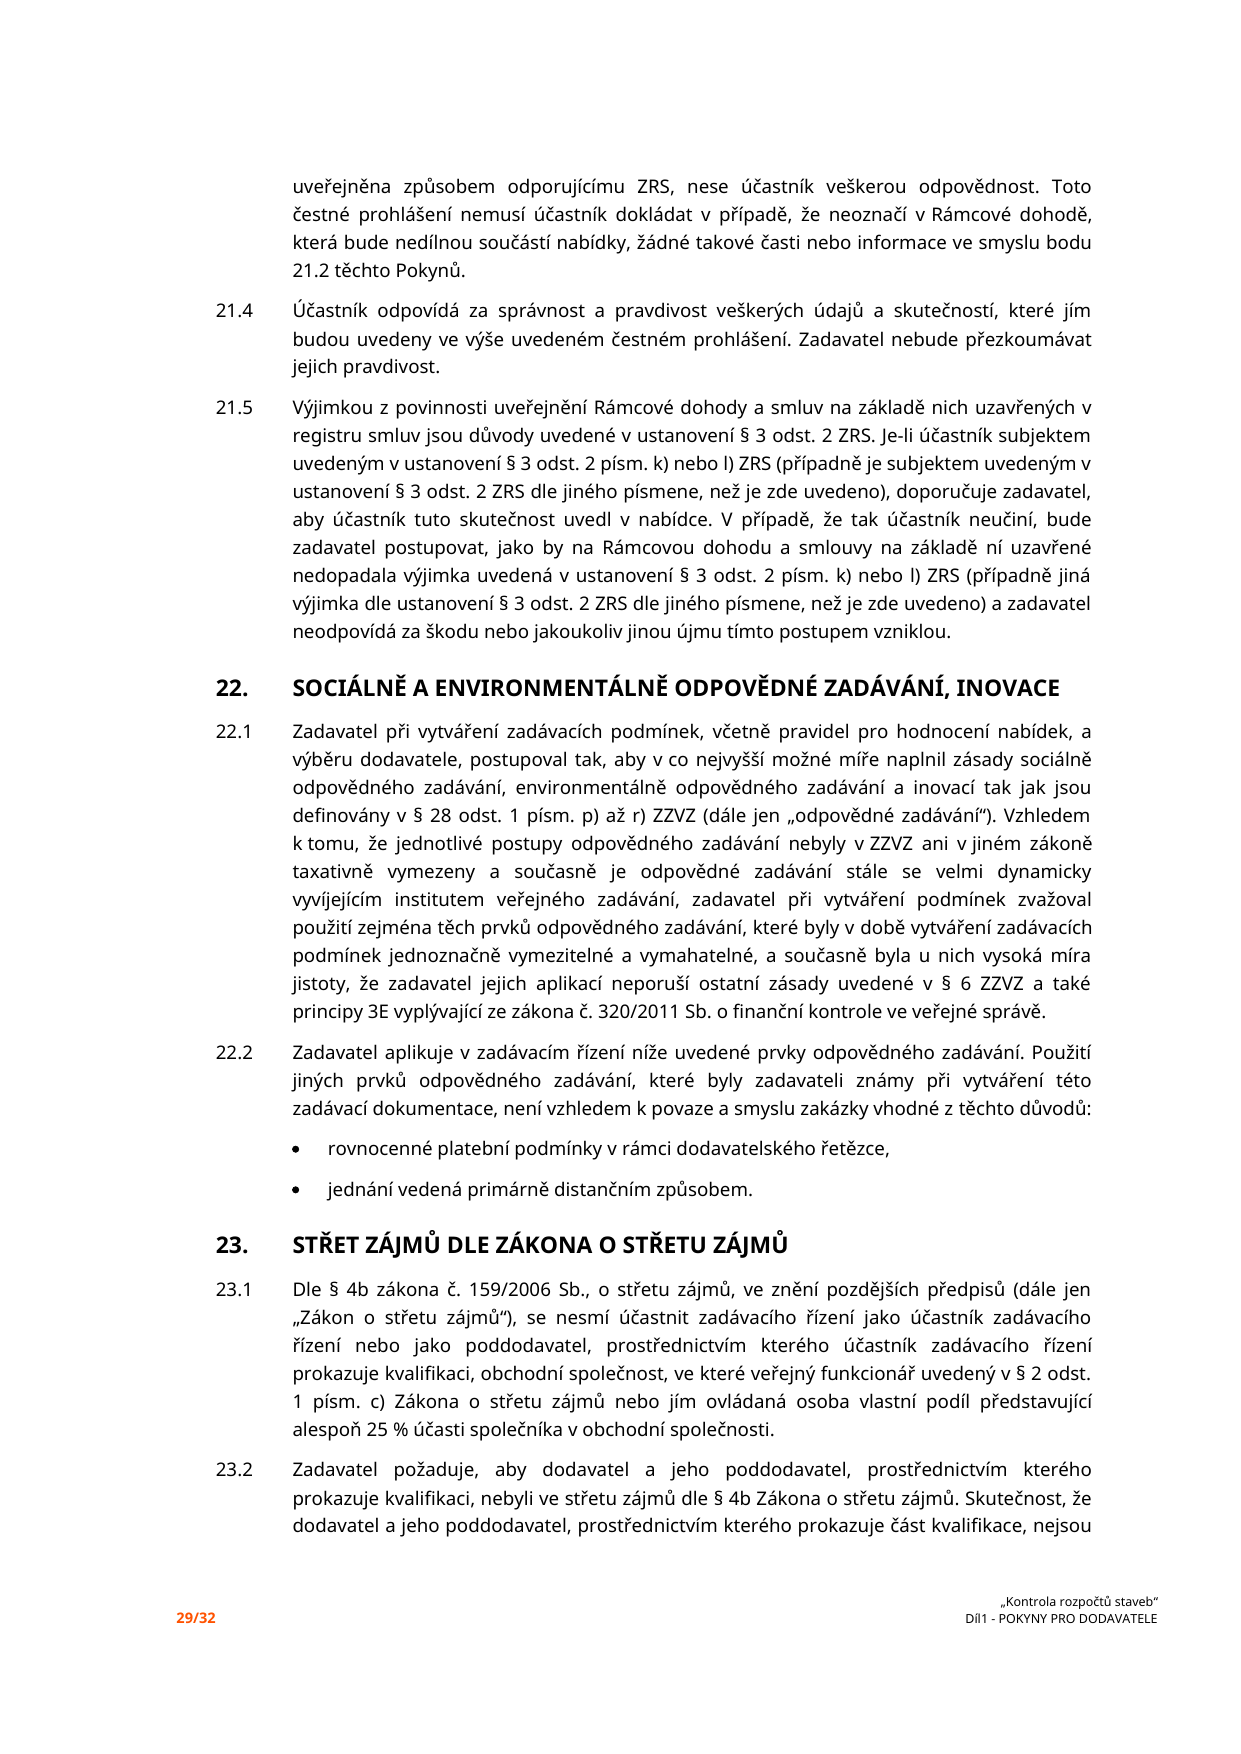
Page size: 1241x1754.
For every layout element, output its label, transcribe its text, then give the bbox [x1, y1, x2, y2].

text Dle § 4b zákona č. 159/2006 Sb., o střetu zájmů, ve znění pozdějších předpisů (dále jen „Zákon o střetu zájmů“), se nesmí účastnit zadávacího řízení jako účastník zadávacího řízení nebo jako poddodavatel, prostřednictvím kterého účastník zadávacího řízení prokazuje kvalifikaci, obchodní společnost, ve které veřejný funkcionář uvedený v § 2 odst. 1 písm. c) Zákona o střetu zájmů nebo jím ovládaná osoba vlastní podíl představující alespoň 25 % účasti společníka v obchodní společnosti. [216, 1276, 1093, 1442]
text STŘET ZÁJMŮ DLE ZÁKONA O STŘETU ZÁJMŮ [216, 1229, 1093, 1261]
text SOCIÁLNĚ A ENVIRONMENTÁLNĚ ODPOVĚDNÉ ZADÁVÁNÍ, INOVACE [216, 672, 1093, 703]
text jednání vedená primárně distančním způsobem. [292, 1176, 1093, 1202]
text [216, 1457, 1093, 1538]
text rovnocenné platební podmínky v rámci dodavatelského řetězce, [292, 1136, 1093, 1161]
text Účastník odpovídá za správnost a pravdivost veškerých údajů a skutečností, které jím budou uvedeny ve výše uvedeném čestném prohlášení. Zadavatel nebude přezkoumávat jejich pravdivost. [216, 298, 1093, 379]
text Výjimkou z povinnosti uveřejnění Rámcové dohody a smluv na základě nich uzavřených v registru smluv jsou důvody uvedené v ustanovení § 3 odst. 2 ZRS. Je-li účastník subjektem uvedeným v ustanovení § 3 odst. 2 písm. k) nebo l) ZRS (případně je subjektem uvedeným v ustanovení § 3 odst. 2 ZRS dle jiného písmene, než je zde uvedeno), doporučuje zadavatel, aby účastník tuto skutečnost uvedl v nabídce. V případě, že tak účastník neučiní, bude zadavatel postupovat, jako by na Rámcovou dohodu a smlouvy na základě ní uzavřené nedopadala výjimka uvedená v ustanovení § 3 odst. 2 písm. k) nebo l) ZRS (případně jiná výjimka dle ustanovení § 3 odst. 2 ZRS dle jiného písmene, než je zde uvedeno) a zadavatel neodpovídá za škodu nebo jakoukoliv jinou újmu tímto postupem vzniklou. [216, 394, 1093, 644]
text Zadavatel aplikuje v zadávacím řízení níže uvedené prvky odpovědného zadávání. Použití jiných prvků odpovědného zadávání, které byly zadavateli známy při vytváření této zadávací dokumentace, není vzhledem k povaze a smyslu zakázky vhodné z těchto důvodů: [216, 1039, 1093, 1121]
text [216, 173, 1093, 283]
text Zadavatel při vytváření zadávacích podmínek, včetně pravidel pro hodnocení nabídek, a výběru dodavatele, postupoval tak, aby v co nejvyšší možné míře naplnil zásady sociálně odpovědného zadávání, environmentálně odpovědného zadávání a inovací tak jak jsou definovány v § 28 odst. 1 písm. p) až r) ZZVZ (dále jen „odpovědné zadávání“). Vzhledem k tomu, že jednotlivé postupy odpovědného zadávání nebyly v ZZVZ ani v jiném zákoně taxativně vymezeny a současně je odpovědné zadávání stále se velmi dynamicky vyvíjejícím institutem veřejného zadávání, zadavatel při vytváření podmínek zvažoval použití zejména těch prvků odpovědného zadávání, které byly v době vytváření zadávacích podmínek jednoznačně vymezitelné a vymahatelné, a současně byla u nich vysoká míra jistoty, že zadavatel jejich aplikací neporuší ostatní zásady uvedené v § 6 ZZVZ a také principy 3E vyplývající ze zákona č. 320/2011 Sb. o finanční kontrole ve veřejné správě. [216, 718, 1093, 1024]
